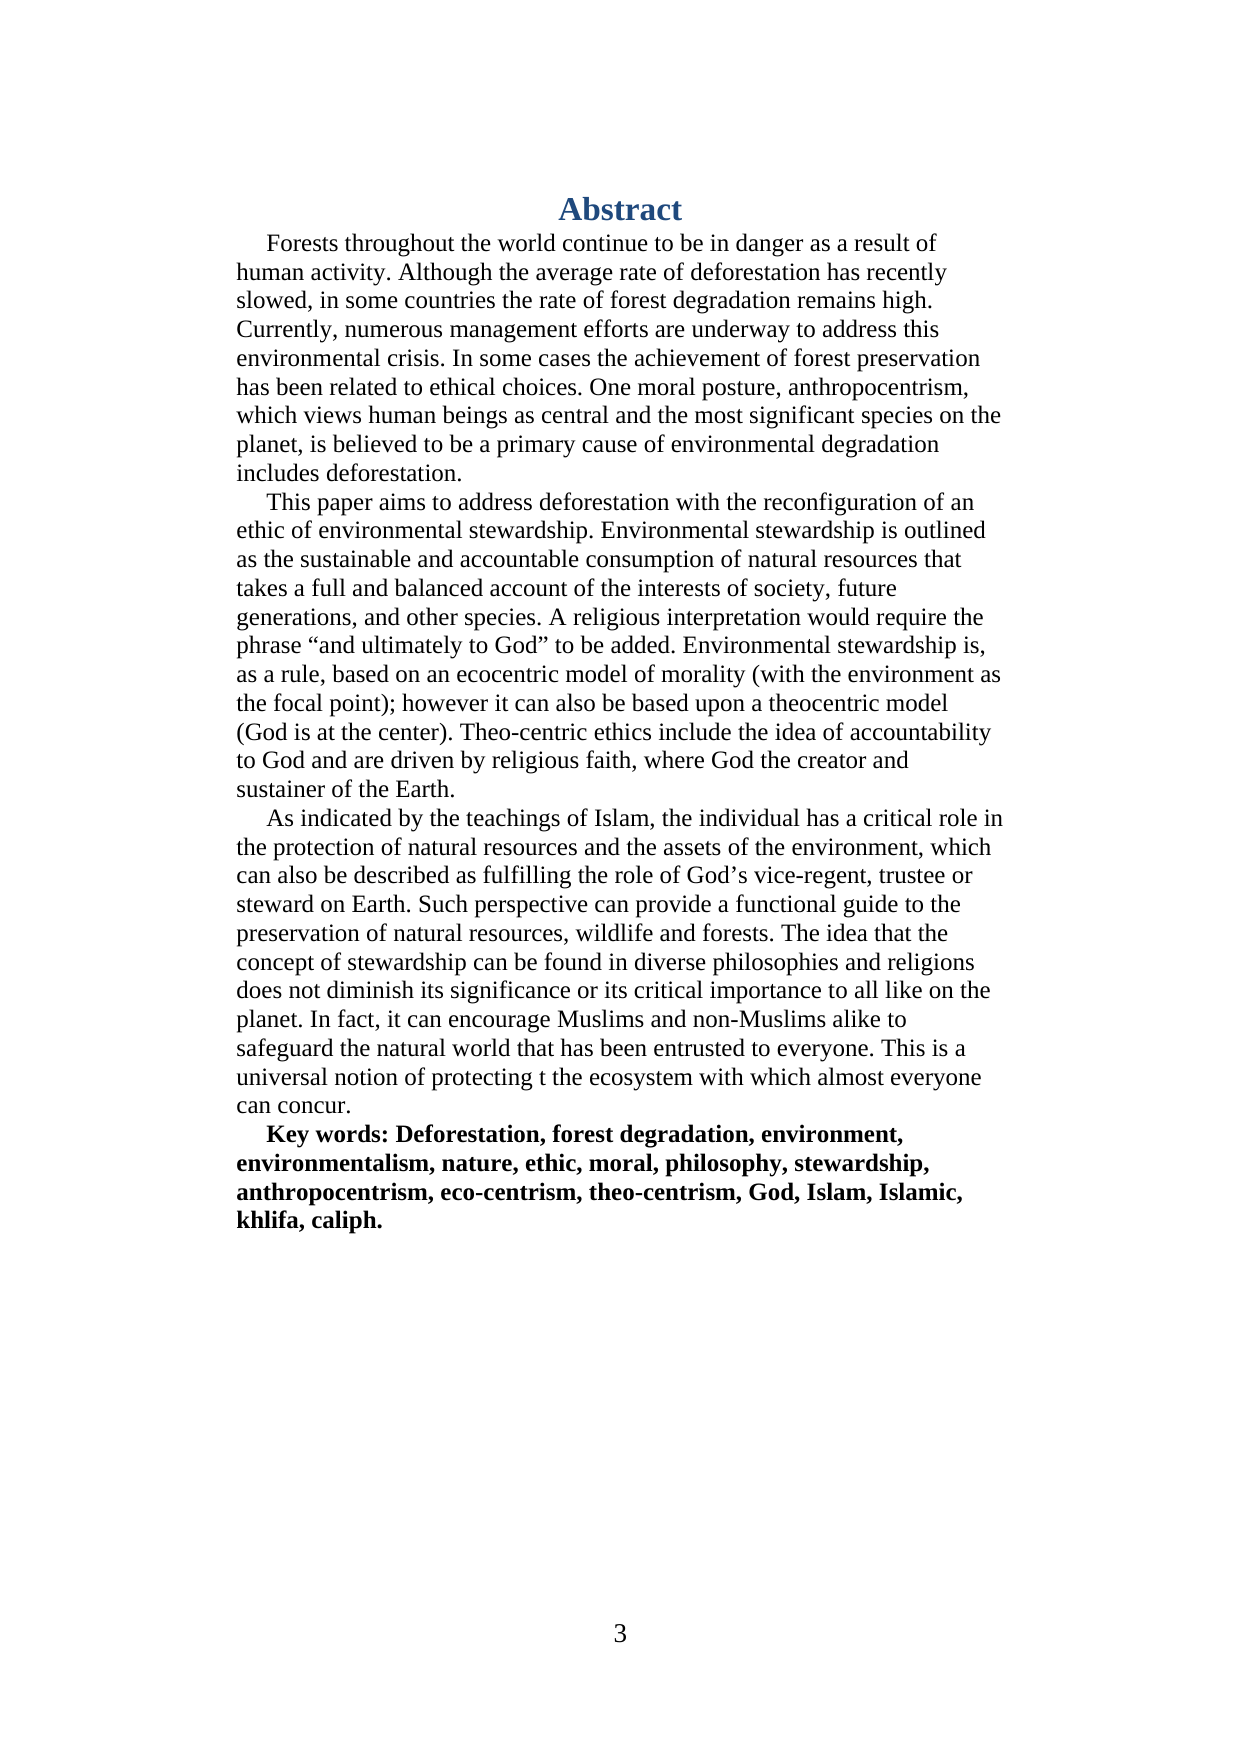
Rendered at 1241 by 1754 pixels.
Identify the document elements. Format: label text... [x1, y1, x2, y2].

text Key words: Deforestation, forest degradation, environment, environmentalism, nature, ethic, moral, philosophy, stewardship, anthropocentrism, eco-centrism, theo-centrism, God, Islam, Islamic, khlifa, caliph. [236, 1119, 1004, 1234]
text As indicated by the teachings of Islam, the individual has a critical role in the protection of natural resources and the assets of the environment, which can also be described as fulfilling the role of God’s vice-regent, trustee or steward on Earth. Such perspective can provide a functional guide to the preservation of natural resources, wildlife and forests. The idea that the concept of stewardship can be found in diverse philosophies and religions does not diminish its significance or its critical importance to all like on the planet. In fact, it can encourage Muslims and non-Muslims alike to safeguard the natural world that has been entrusted to everyone. This is a universal notion of protecting t the ecosystem with which almost everyone can concur. [236, 803, 1004, 1119]
text Forests throughout the world continue to be in danger as a result of human activity. Although the average rate of deforestation has recently slowed, in some countries the rate of forest degradation remains high. Currently, numerous management efforts are underway to address this environmental crisis. In some cases the achievement of forest preservation has been related to ethical choices. One moral posture, anthropocentrism, which views human beings as central and the most significant species on the planet, is believed to be a primary cause of environmental degradation includes deforestation. [236, 228, 1004, 487]
subtitle Abstract [236, 190, 1004, 228]
text This paper aims to address deforestation with the reconfiguration of an ethic of environmental stewardship. Environmental stewardship is outlined as the sustainable and accountable consumption of natural resources that takes a full and balanced account of the interests of society, future generations, and other species. A religious interpretation would require the phrase “and ultimately to God” to be added. Environmental stewardship is, as a rule, based on an ecocentric model of morality (with the environment as the focal point); however it can also be based upon a theocentric model (God is at the center). Theo-centric ethics include the idea of accountability to God and are driven by religious faith, where God the creator and sustainer of the Earth. [236, 487, 1004, 803]
